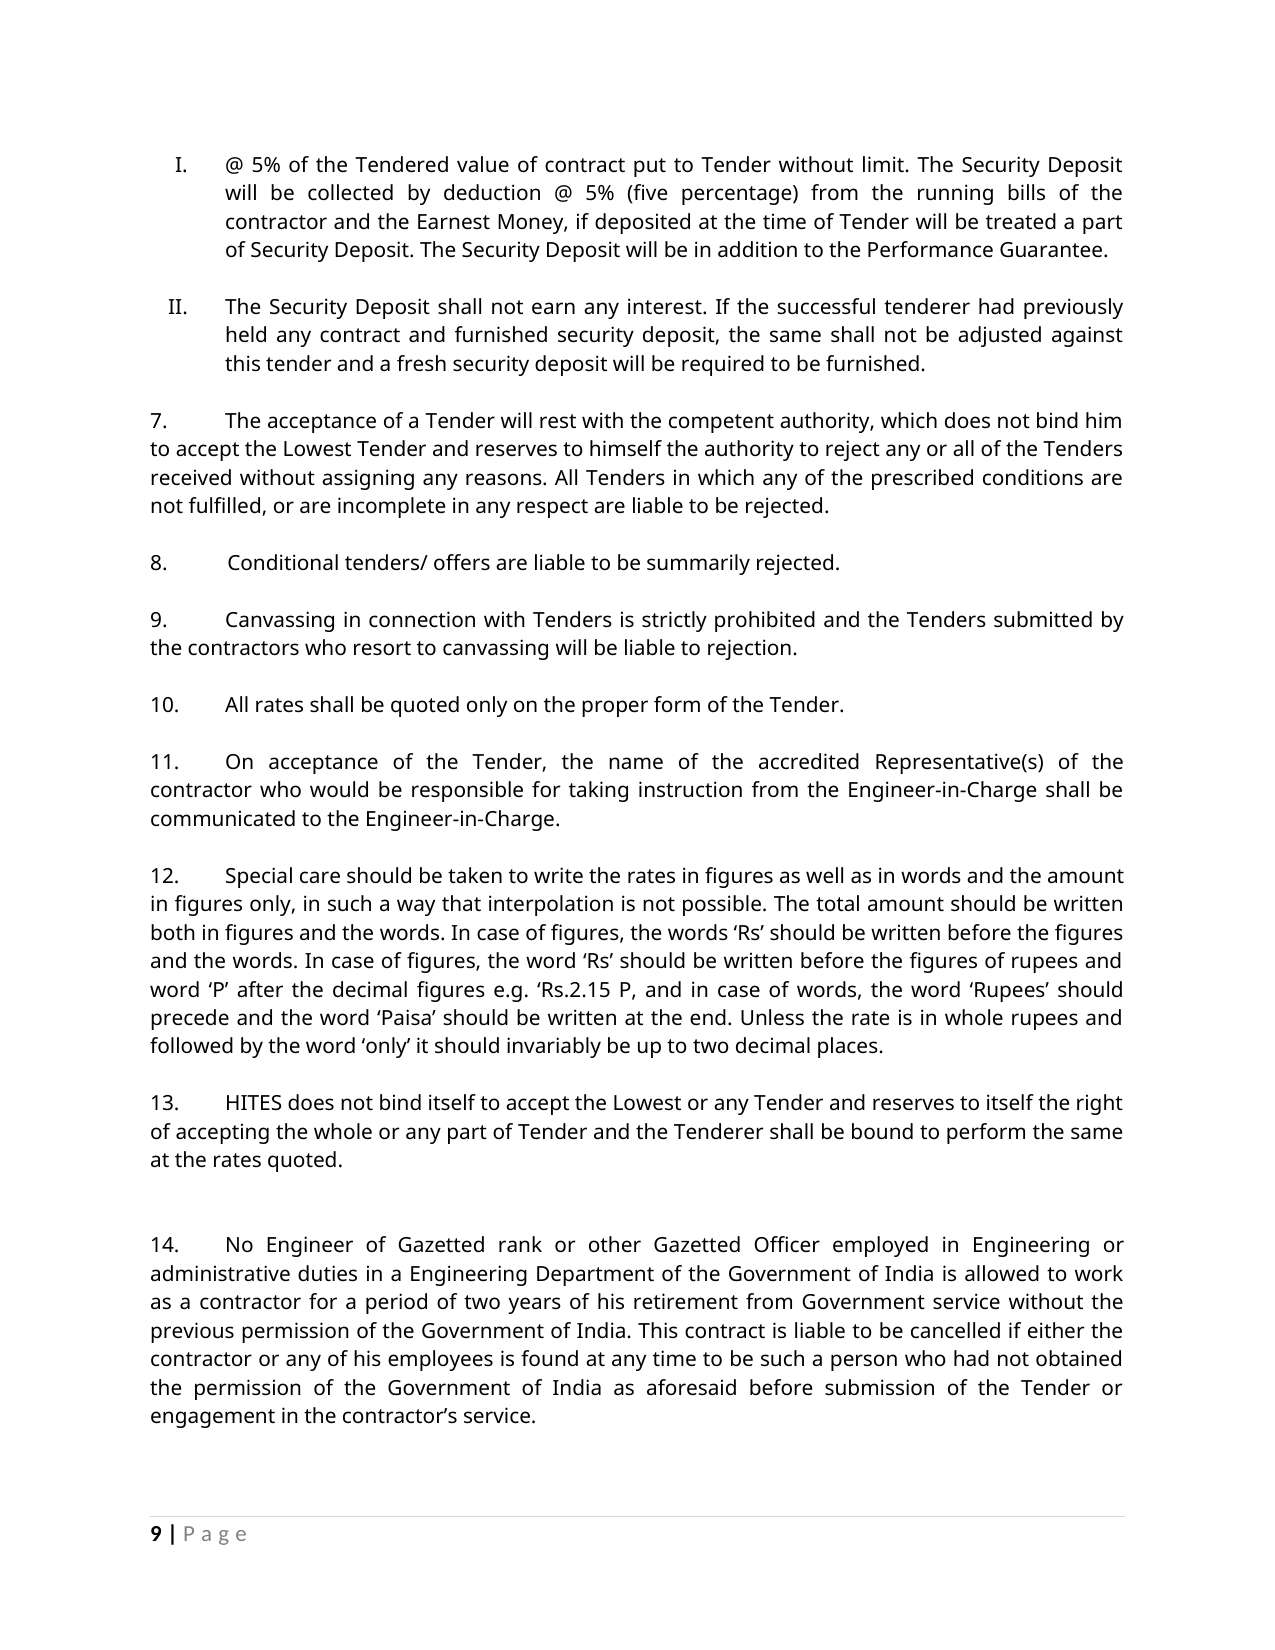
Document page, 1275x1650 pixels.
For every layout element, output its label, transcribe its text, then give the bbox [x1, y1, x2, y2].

text 12. Special care should be taken to write the rates in figures as well as in words and the amount in figures only, in such a way that interpolation is not possible. The total amount should be written both in figures and the words. In case of figures, the words ‘Rs’ should be written before the figures and the words. In case of figures, the word ‘Rs’ should be written before the figures of rupees and word ‘P’ after the decimal figures e.g. ‘Rs.2.15 P, and in case of words, the word ‘Rupees’ should precede and the word ‘Paisa’ should be written at the end. Unless the rate is in whole rupees and followed by the word ‘only’ it should invariably be up to two decimal places. [150, 861, 1125, 1060]
text 8. Conditional tenders/ offers are liable to be summarily rejected. [150, 548, 1125, 577]
list @ 5% of the Tendered value of contract put to Tender without limit. The Security Deposit will be collected by deduction @ 5% (five percentage) from the running bills of the contractor and the Earnest Money, if deposited at the time of Tender will be treated a part of Security Deposit. The Security Deposit will be in addition to the Performance Guarantee. [187, 150, 1125, 264]
text 13. HITES does not bind itself to accept the Lowest or any Tender and reserves to itself the right of accepting the whole or any part of Tender and the Tenderer shall be bound to perform the same at the rates quoted. [150, 1088, 1125, 1174]
text 14. No Engineer of Gazetted rank or other Gazetted Officer employed in Engineering or administrative duties in a Engineering Department of the Government of India is allowed to work as a contractor for a period of two years of his retirement from Government service without the previous permission of the Government of India. This contract is liable to be cancelled if either the contractor or any of his employees is found at any time to be such a person who had not obtained the permission of the Government of India as aforesaid before submission of the Tender or engagement in the contractor’s service. [150, 1231, 1125, 1430]
text 11. On acceptance of the Tender, the name of the accredited Representative(s) of the contractor who would be responsible for taking instruction from the Engineer-in-Charge shall be communicated to the Engineer-in-Charge. [150, 747, 1125, 832]
text 7. The acceptance of a Tender will rest with the competent authority, which does not bind him to accept the Lowest Tender and reserves to himself the authority to reject any or all of the Tenders received without assigning any reasons. All Tenders in which any of the prescribed conditions are not fulfilled, or are incomplete in any respect are liable to be rejected. [150, 406, 1125, 520]
text 10. All rates shall be quoted only on the proper form of the Tender. [150, 690, 1125, 719]
text 9. Canvassing in connection with Tenders is strictly prohibited and the Tenders submitted by the contractors who resort to canvassing will be liable to rejection. [150, 605, 1125, 662]
list The Security Deposit shall not earn any interest. If the successful tenderer had previously held any contract and furnished security deposit, the same shall not be adjusted against this tender and a fresh security deposit will be required to be furnished. [187, 292, 1125, 377]
